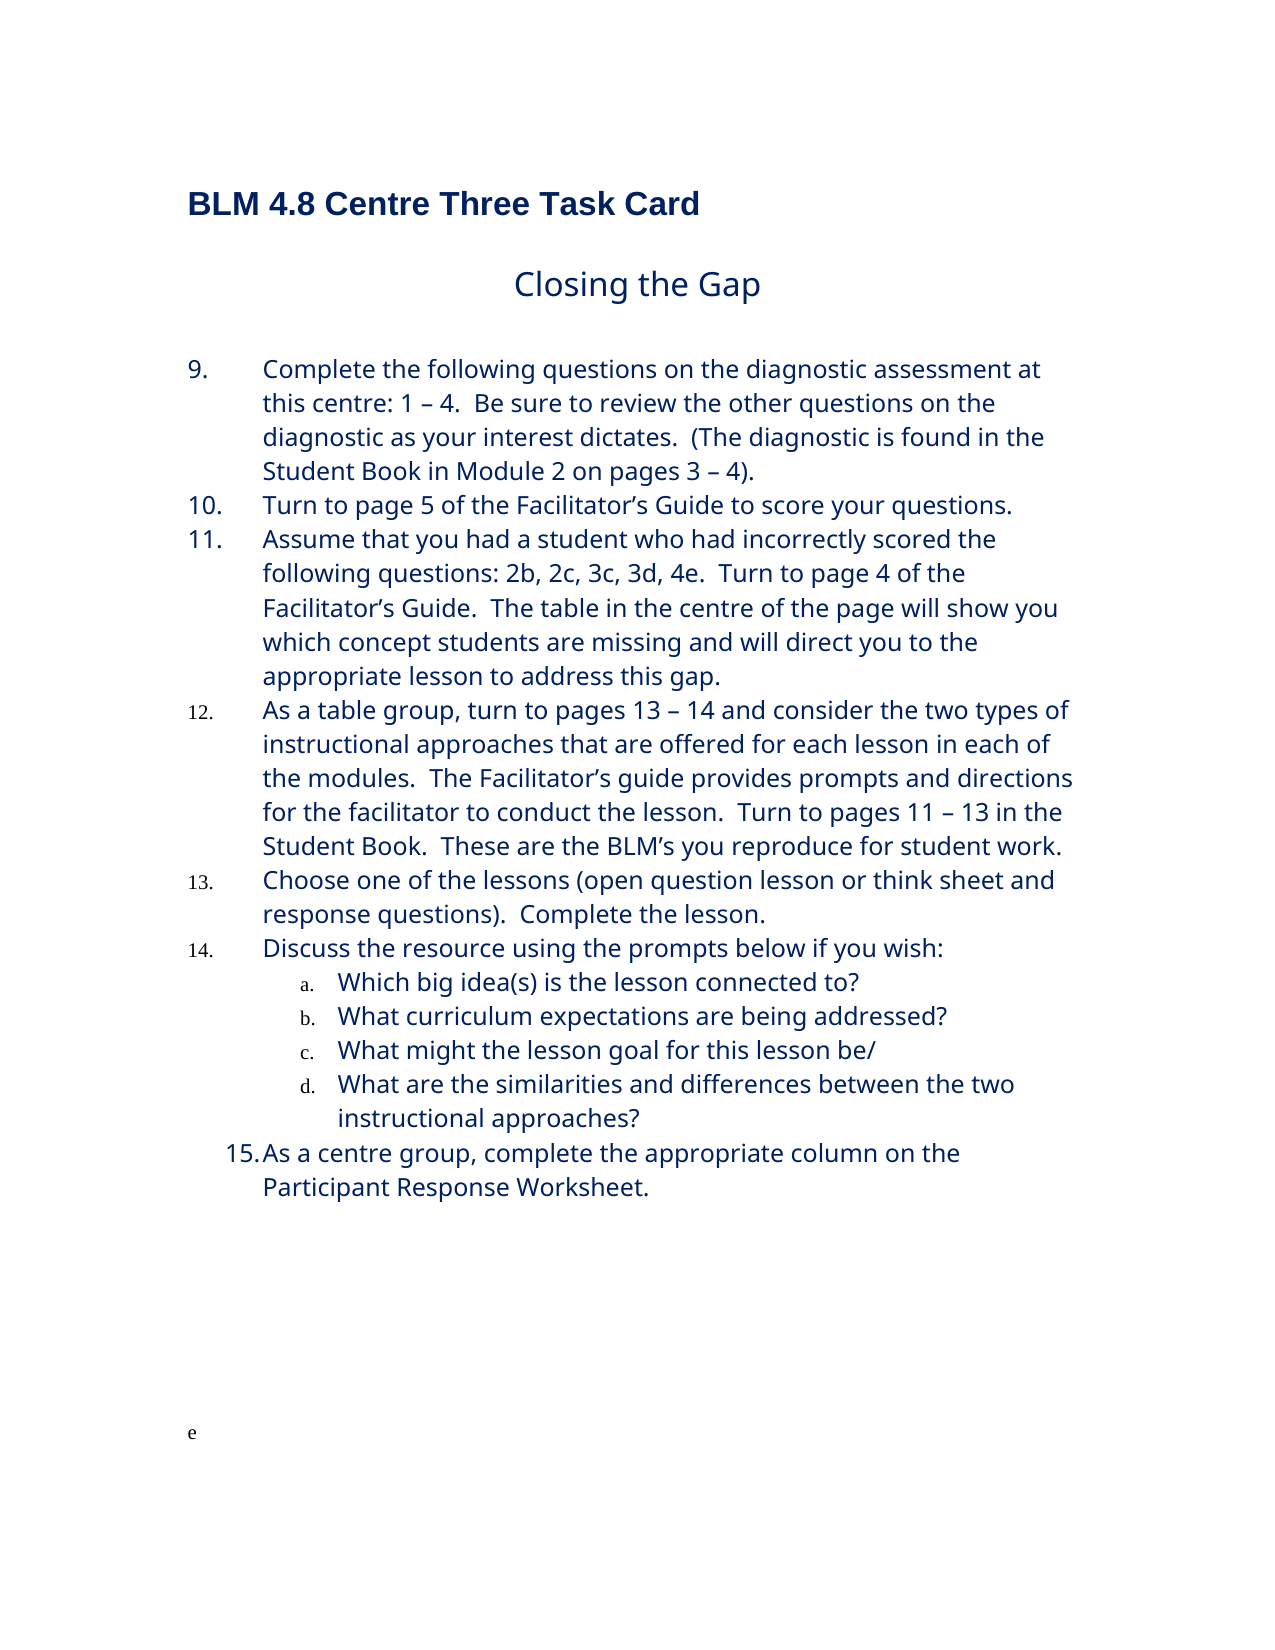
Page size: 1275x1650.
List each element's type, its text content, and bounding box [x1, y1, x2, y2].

text e [187, 1420, 1087, 1444]
list Assume that you had a student who had incorrectly scored the following questions: 2b, 2c, 3c, 3d, 4e. Turn to page 4 of the Facilitator’s Guide. The table in the centre of the page will show you which concept students are missing and will direct you to the appropriate lesson to address this gap. [187, 522, 1087, 692]
list Complete the following questions on the diagnostic assessment at this centre: 1 – 4. Be sure to review the other questions on the diagnostic as your interest dictates. (The diagnostic is found in the Student Book in Module 2 on pages 3 – 4). [187, 352, 1087, 488]
text BLM 4.8 Centre Three Task Card [187, 184, 1087, 222]
list What are the similarities and differences between the two instructional approaches? [300, 1067, 1087, 1135]
list What might the lesson goal for this lesson be/ [300, 1033, 1087, 1067]
text Closing the Gap [187, 261, 1087, 306]
list Discuss the resource using the prompts below if you wish: [187, 931, 1087, 965]
list Which big idea(s) is the lesson connected to? [300, 965, 1087, 999]
list Choose one of the lessons (open question lesson or think sheet and response questions). Complete the lesson. [187, 863, 1087, 931]
list As a centre group, complete the appropriate column on the Participant Response Worksheet. [225, 1135, 1087, 1203]
list As a table group, turn to pages 13 – 14 and consider the two types of instructional approaches that are offered for each lesson in each of the modules. The Facilitator’s guide provides prompts and directions for the facilitator to conduct the lesson. Turn to pages 11 – 13 in the Student Book. These are the BLM’s you reproduce for student work. [187, 692, 1087, 863]
list What curriculum expectations are being addressed? [300, 999, 1087, 1033]
list Turn to page 5 of the Facilitator’s Guide to score your questions. [187, 488, 1087, 522]
